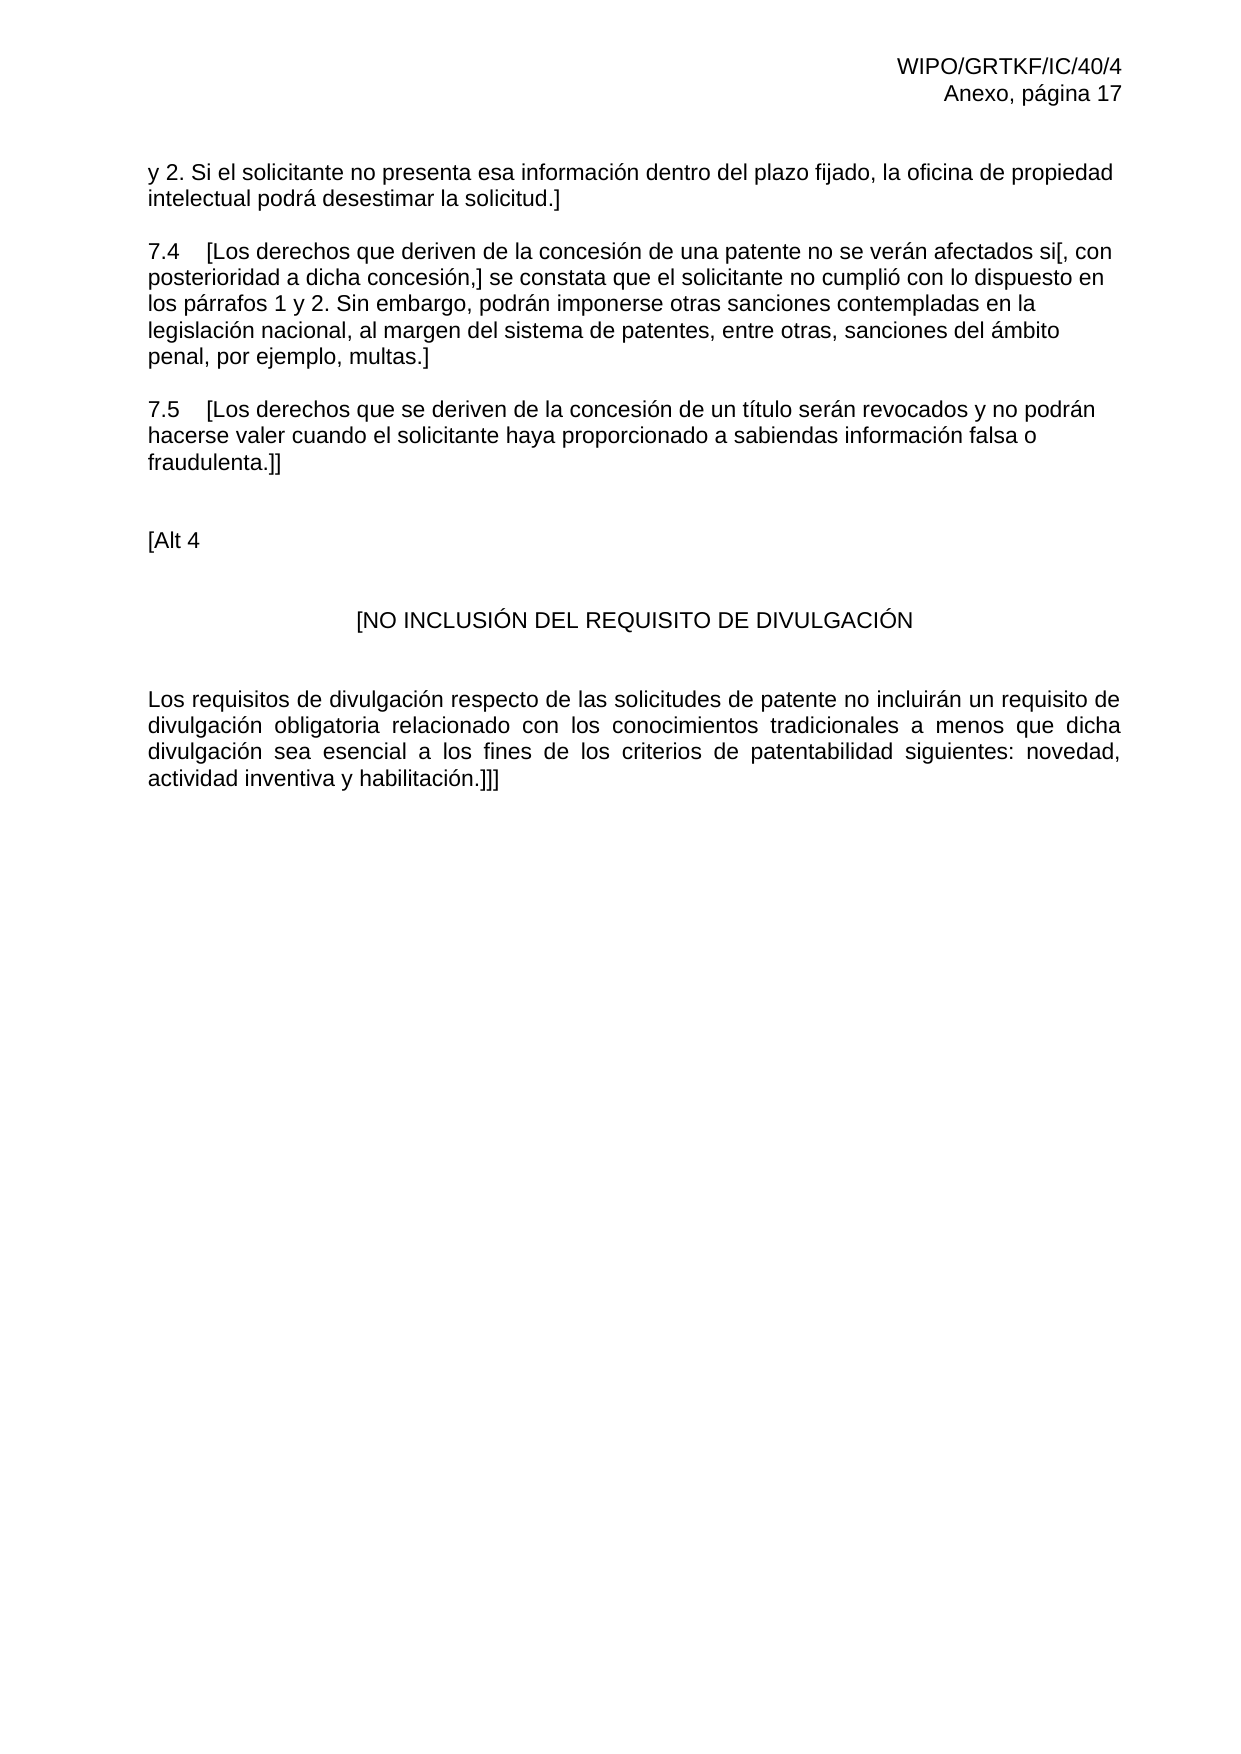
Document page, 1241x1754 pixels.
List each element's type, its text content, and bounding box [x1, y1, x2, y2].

text 7.4 [Los derechos que deriven de la concesión de una patente no se verán afectados si[, con posterioridad a dicha concesión,] se constata que el solicitante no cumplió con lo dispuesto en los párrafos 1 y 2. Sin embargo, podrán imponerse otras sanciones contempladas en la legislación nacional, al margen del sistema de patentes, entre otras, sanciones del ámbito penal, por ejemplo, multas.] [148, 238, 1122, 369]
text [NO INCLUSIÓN DEL REQUISITO DE DIVULGACIÓN [148, 607, 1122, 633]
text 7.5 [Los derechos que se deriven de la concesión de un título serán revocados y no podrán hacerse valer cuando el solicitante haya proporcionado a sabiendas información falsa o fraudulenta.]] [148, 396, 1122, 475]
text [148, 158, 1122, 211]
text Los requisitos de divulgación respecto de las solicitudes de patente no incluirán un requisito de divulgación obligatoria relacionado con los conocimientos tradicionales a menos que dicha divulgación sea esencial a los fines de los criterios de patentabilidad siguientes: novedad, actividad inventiva y habilitación.]]] [148, 686, 1122, 791]
text [Alt 4 [148, 527, 1122, 554]
